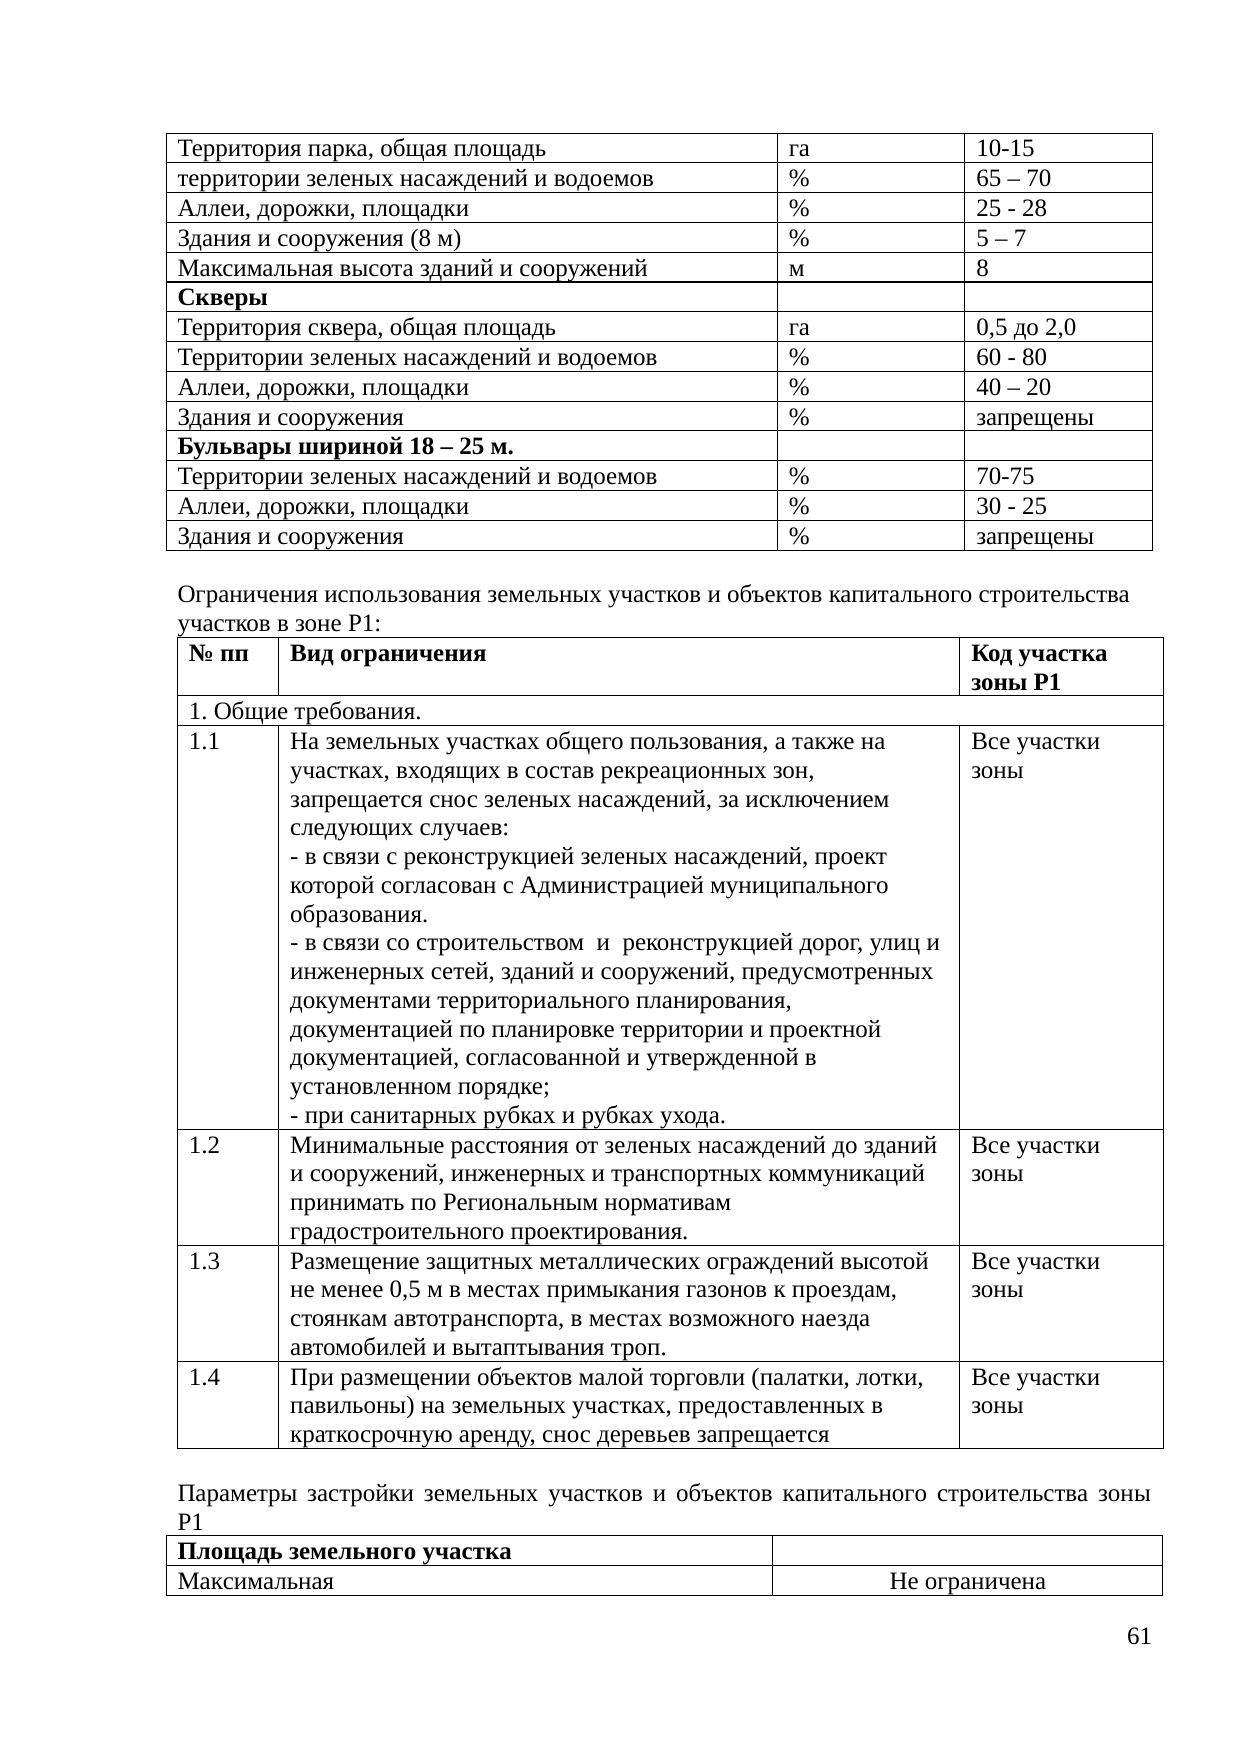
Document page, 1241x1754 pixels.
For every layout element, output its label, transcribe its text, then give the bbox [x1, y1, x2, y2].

table_cell % [778, 461, 964, 490]
table_cell % [778, 372, 964, 401]
table_cell га [778, 312, 964, 341]
table_cell 8 [965, 253, 1152, 281]
table_cell Аллеи, дорожки, площадки [167, 193, 777, 222]
table_header № пп [178, 638, 278, 695]
table_cell Все участки зоны [960, 1130, 1163, 1245]
table_cell % [778, 163, 964, 192]
table_cell Территория сквера, общая площадь [167, 312, 777, 341]
table_cell Аллеи, дорожки, площадки [167, 491, 777, 520]
table_cell 65 – 70 [965, 163, 1152, 192]
table_cell Здания и сооружения () [167, 223, 777, 252]
table_cell 60 - 80 [965, 342, 1152, 371]
table_cell Максимальная высота зданий и сооружений [167, 253, 777, 281]
table_cell Бульвары шириной 18 – . [167, 431, 777, 460]
table_cell % [778, 193, 964, 222]
table_cell Территория парка, общая площадь [167, 134, 777, 162]
table_cell Не ограничена [773, 1566, 1162, 1595]
table_cell га [778, 134, 964, 162]
table_header [773, 1536, 1162, 1565]
table_cell Здания и сооружения [167, 521, 777, 549]
table_cell запрещены [965, 402, 1152, 430]
table_cell Все участки зоны [960, 1246, 1163, 1361]
table_cell 1.2 [178, 1130, 278, 1245]
table_cell Все участки зоны [960, 726, 1163, 1129]
table_cell 1. Общие требования. [178, 696, 1163, 725]
table_cell % [778, 223, 964, 252]
table_cell 1.1 [178, 726, 278, 1129]
text Параметры застройки земельных участков и объектов капитального строительства зоны Р1 [177, 1478, 1152, 1535]
table_cell Размещение защитных металлических ограждений высотой не менее в местах примыкания газонов к проездам, стоянкам автотранспорта, в местах возможного наезда автомобилей и вытаптывания троп. [279, 1246, 959, 1361]
table_cell 5 – 7 [965, 223, 1152, 252]
table_cell [778, 431, 964, 460]
table_cell территории зеленых насаждений и водоемов [167, 163, 777, 192]
table_cell 10-15 [965, 134, 1152, 162]
table_cell Минимальные расстояния от зеленых насаждений до зданий и сооружений, инженерных и транспортных коммуникаций принимать по Региональным нормативам градостроительного проектирования. [279, 1130, 959, 1245]
table_header Код участка зоны Р1 [960, 638, 1163, 695]
table_cell запрещены [965, 521, 1152, 549]
table_cell 0,5 до 2,0 [965, 312, 1152, 341]
table_cell 25 - 28 [965, 193, 1152, 222]
table_cell % [778, 342, 964, 371]
table_cell 70-75 [965, 461, 1152, 490]
table_cell [965, 431, 1152, 460]
table_cell Территории зеленых насаждений и водоемов [167, 461, 777, 490]
table_cell 1.4 [178, 1362, 278, 1448]
table_cell 1.3 [178, 1246, 278, 1361]
table_cell При размещении объектов малой торговли (палатки, лотки, павильоны) на земельных участках, предоставленных в краткосрочную аренду, снос деревьев запрещается [279, 1362, 959, 1448]
table_cell Здания и сооружения [167, 402, 777, 430]
table_cell % [778, 491, 964, 520]
text Ограничения использования земельных участков и объектов капитального строительства участков в зоне Р1: [177, 579, 1152, 637]
table_cell Аллеи, дорожки, площадки [167, 372, 777, 401]
table_cell [778, 283, 964, 311]
table_cell 40 – 20 [965, 372, 1152, 401]
table_cell % [778, 521, 964, 549]
table_cell На земельных участках общего пользования, а также на участках, входящих в состав рекреационных зон, запрещается снос зеленых насаждений, за исключением следующих случаев: - в связи с реконструкцией зеленых насаждений, проект которой согласован с Администрацией муниципального образования. - в связи со строительством и реконструкцией дорог, улиц и инженерных сетей, зданий и сооружений, предусмотренных документами территориального планирования, документацией по планировке территории и проектной документацией, согласованной и утвержденной в установленном порядке; - при санитарных рубках и рубках ухода. [279, 726, 959, 1129]
table_cell Территории зеленых насаждений и водоемов [167, 342, 777, 371]
table_cell % [778, 402, 964, 430]
table_cell Скверы [167, 283, 777, 311]
table_cell 30 - 25 [965, 491, 1152, 520]
table_cell Все участки зоны [960, 1362, 1163, 1448]
table_cell [965, 283, 1152, 311]
table_cell Максимальная [167, 1566, 772, 1595]
table_cell м [778, 253, 964, 281]
table_header Вид ограничения [279, 638, 959, 695]
table_header Площадь земельного участка [167, 1536, 772, 1565]
